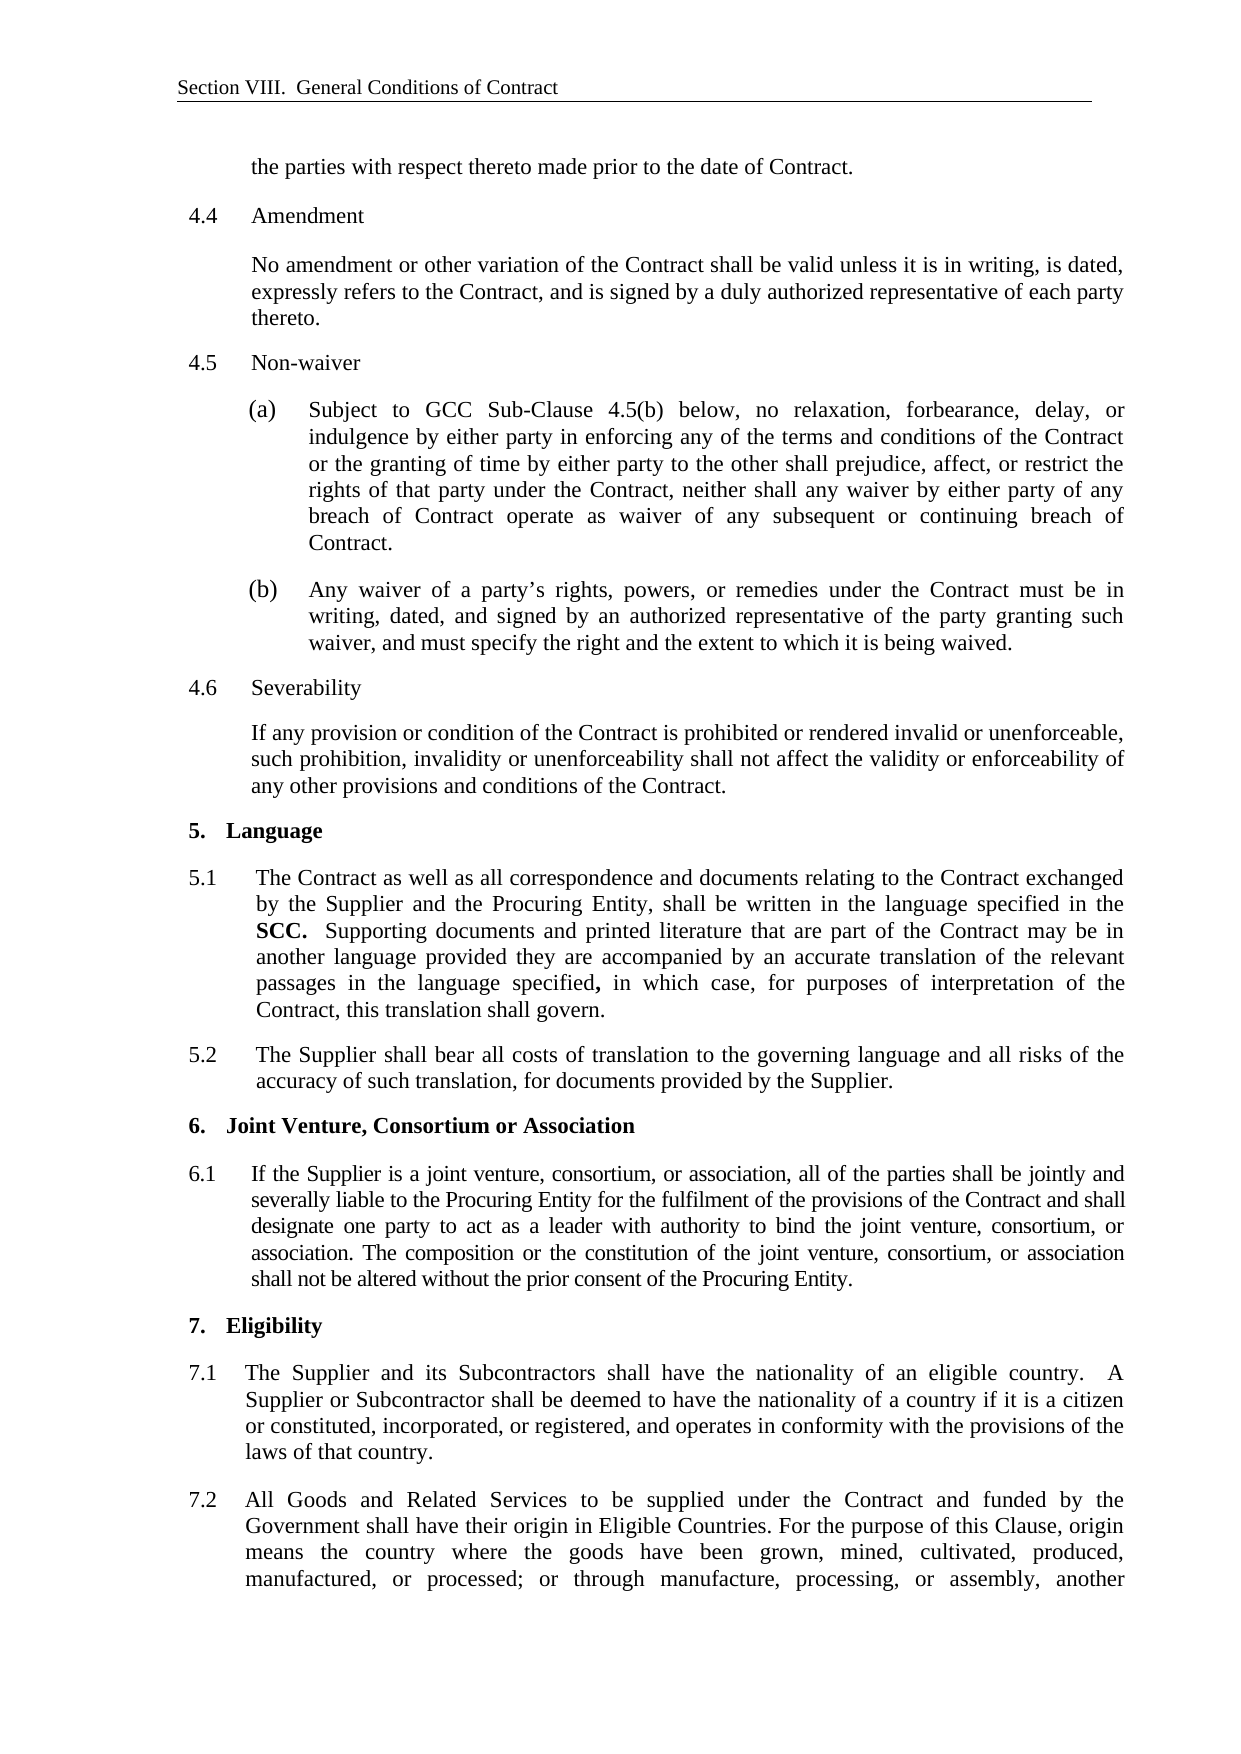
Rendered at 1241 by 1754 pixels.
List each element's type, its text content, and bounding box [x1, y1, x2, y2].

table_cell Joint Venture, Consortium or Association If the Supplier is a joint venture, consortium, or association, all of the parties shall be jointly and severally liable to the Procuring Entity for the fulfilment of the provisions of the Contract and shall designate one party to act as a leader with authority to bind the joint venture, consortium, or association. The composition or the constitution of the joint venture, consortium, or association shall not be altered without the prior consent of the Procuring Entity. [177, 1113, 1137, 1312]
table_cell Language The Contract as well as all correspondence and documents relating to the Contract exchanged by the Supplier and the Procuring Entity, shall be written in the language specified in the SCC. Supporting documents and printed literature that are part of the Contract may be in another language provided they are accompanied by an accurate translation of the relevant passages in the language specified, in which case, for purposes of interpretation of the Contract, this translation shall govern. The Supplier shall bear all costs of translation to the governing language and all risks of the accuracy of such translation, for documents provided by the Supplier. [177, 817, 1137, 1112]
